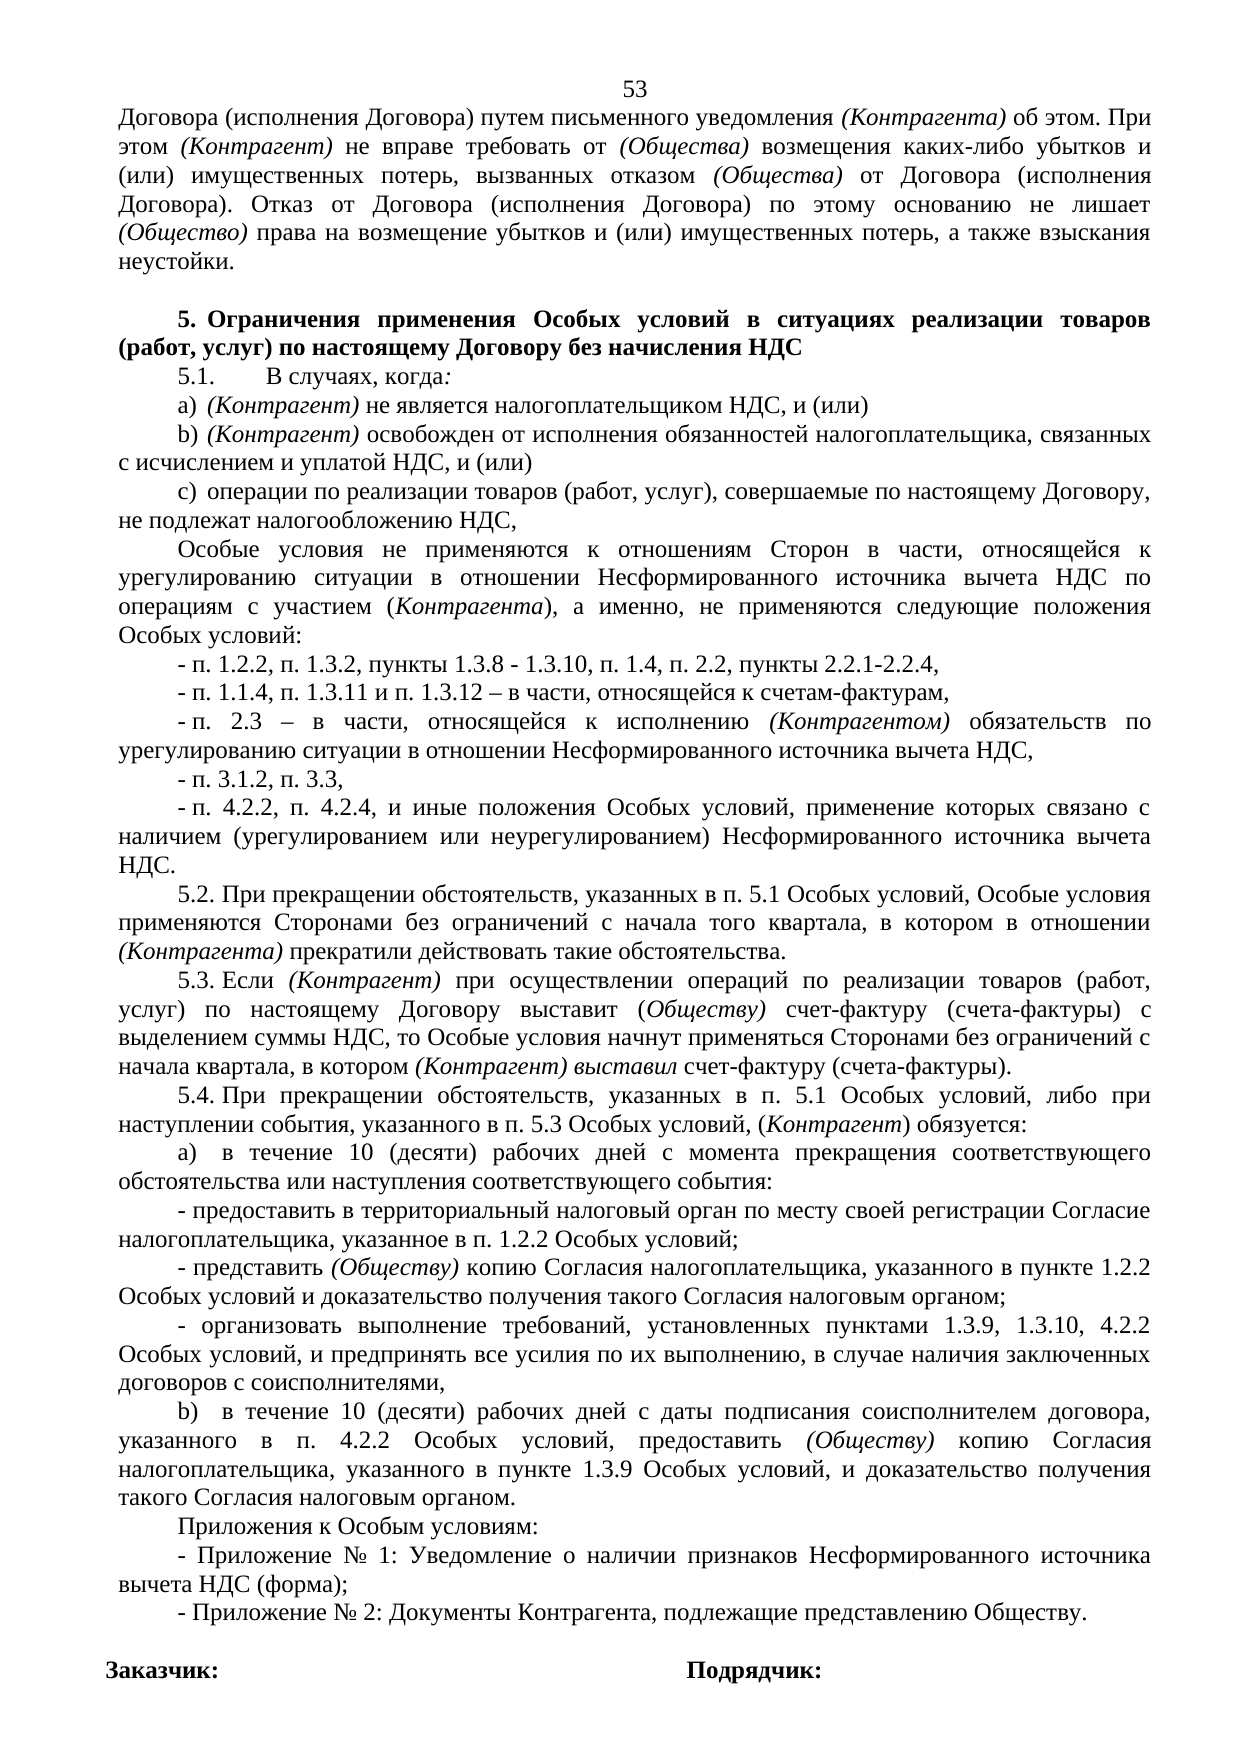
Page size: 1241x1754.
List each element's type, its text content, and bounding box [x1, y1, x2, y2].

text - п. 2.3 – в части, относящейся к исполнению (Контрагентом) обязательств по урегулированию ситуации в отношении Несформированного источника вычета НДС, [118, 706, 1152, 764]
list Ограничения применения Особых условий в ситуациях реализации товаров (работ, услуг) по настоящему Договору без начисления НДС [118, 304, 1152, 361]
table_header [98, 1626, 679, 1695]
text - представить (Обществу) копию Согласия налогоплательщика, указанного в пункте 1.2.2 Особых условий и доказательство получения такого Согласия налоговым органом; [118, 1252, 1152, 1310]
text 5.1. В случаях, когда: [118, 361, 1152, 390]
text - Приложение № 1: Уведомление о наличии признаков Несформированного источника вычета НДС (форма); [118, 1540, 1152, 1597]
list в течение 10 (десяти) рабочих дней с даты подписания соисполнителем договора, указанного в п. 4.2.2 Особых условий, предоставить (Обществу) копию Согласия налогоплательщика, указанного в пункте 1.3.9 Особых условий, и доказательство получения такого Согласия налоговым органом. [118, 1396, 1152, 1511]
list операции по реализации товаров (работ, услуг), совершаемые по настоящему Договору, не подлежат налогообложению НДС, [118, 476, 1152, 534]
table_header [679, 1626, 1172, 1695]
text Особые условия не применяются к отношениям Сторон в части, относящейся к урегулированию ситуации в отношении Несформированного источника вычета НДС по операциям с участием (Контрагента), а именно, не применяются следующие положения Особых условий: [118, 534, 1152, 649]
text 5.2. При прекращении обстоятельств, указанных в п. 5.1 Особых условий, Особые условия применяются Сторонами без ограничений с начала того квартала, в котором в отношении (Контрагента) прекратили действовать такие обстоятельства. [118, 879, 1152, 965]
text - п. 1.1.4, п. 1.3.11 и п. 1.3.12 – в части, относящейся к счетам-фактурам, [118, 677, 1152, 706]
list (Контрагент) не является налогоплательщиком НДС, и (или) [118, 390, 1152, 419]
text - предоставить в территориальный налоговый орган по месту своей регистрации Согласие налогоплательщика, указанное в п. 1.2.2 Особых условий; [118, 1195, 1152, 1252]
text - п. 4.2.2, п. 4.2.4, и иные положения Особых условий, применение которых связано с наличием (урегулированием или неурегулированием) Несформированного источника вычета НДС. [118, 792, 1152, 879]
text - п. 3.1.2, п. 3.3, [118, 764, 1152, 792]
text 5.4. При прекращении обстоятельств, указанных в п. 5.1 Особых условий, либо при наступлении события, указанного в п. 5.3 Особых условий, (Контрагент) обязуется: [118, 1080, 1152, 1137]
text - п. 1.2.2, п. 1.3.2, пункты 1.3.8 - 1.3.10, п. 1.4, п. 2.2, пункты 2.2.1-2.2.4, [118, 649, 1152, 677]
text Приложения к Особым условиям: [118, 1511, 1152, 1540]
list в течение 10 (десяти) рабочих дней с момента прекращения соответствующего обстоятельства или наступления соответствующего события: [118, 1137, 1152, 1195]
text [118, 102, 1152, 275]
text - Приложение № 2: Документы Контрагента, подлежащие представлению Обществу. [118, 1597, 1152, 1626]
text 5.3. Если (Контрагент) при осуществлении операций по реализации товаров (работ, услуг) по настоящему Договору выставит (Обществу) счет-фактуру (счета-фактуры) с выделением суммы НДС, то Особые условия начнут применяться Сторонами без ограничений с начала квартала, в котором (Контрагент) выставил счет-фактуру (счета-фактуры). [118, 965, 1152, 1080]
list (Контрагент) освобожден от исполнения обязанностей налогоплательщика, связанных с исчислением и уплатой НДС, и (или) [118, 419, 1152, 476]
text - организовать выполнение требований, установленных пунктами 1.3.9, 1.3.10, 4.2.2 Особых условий, и предпринять все усилия по их выполнению, в случае наличия заключенных договоров с соисполнителями, [118, 1310, 1152, 1396]
